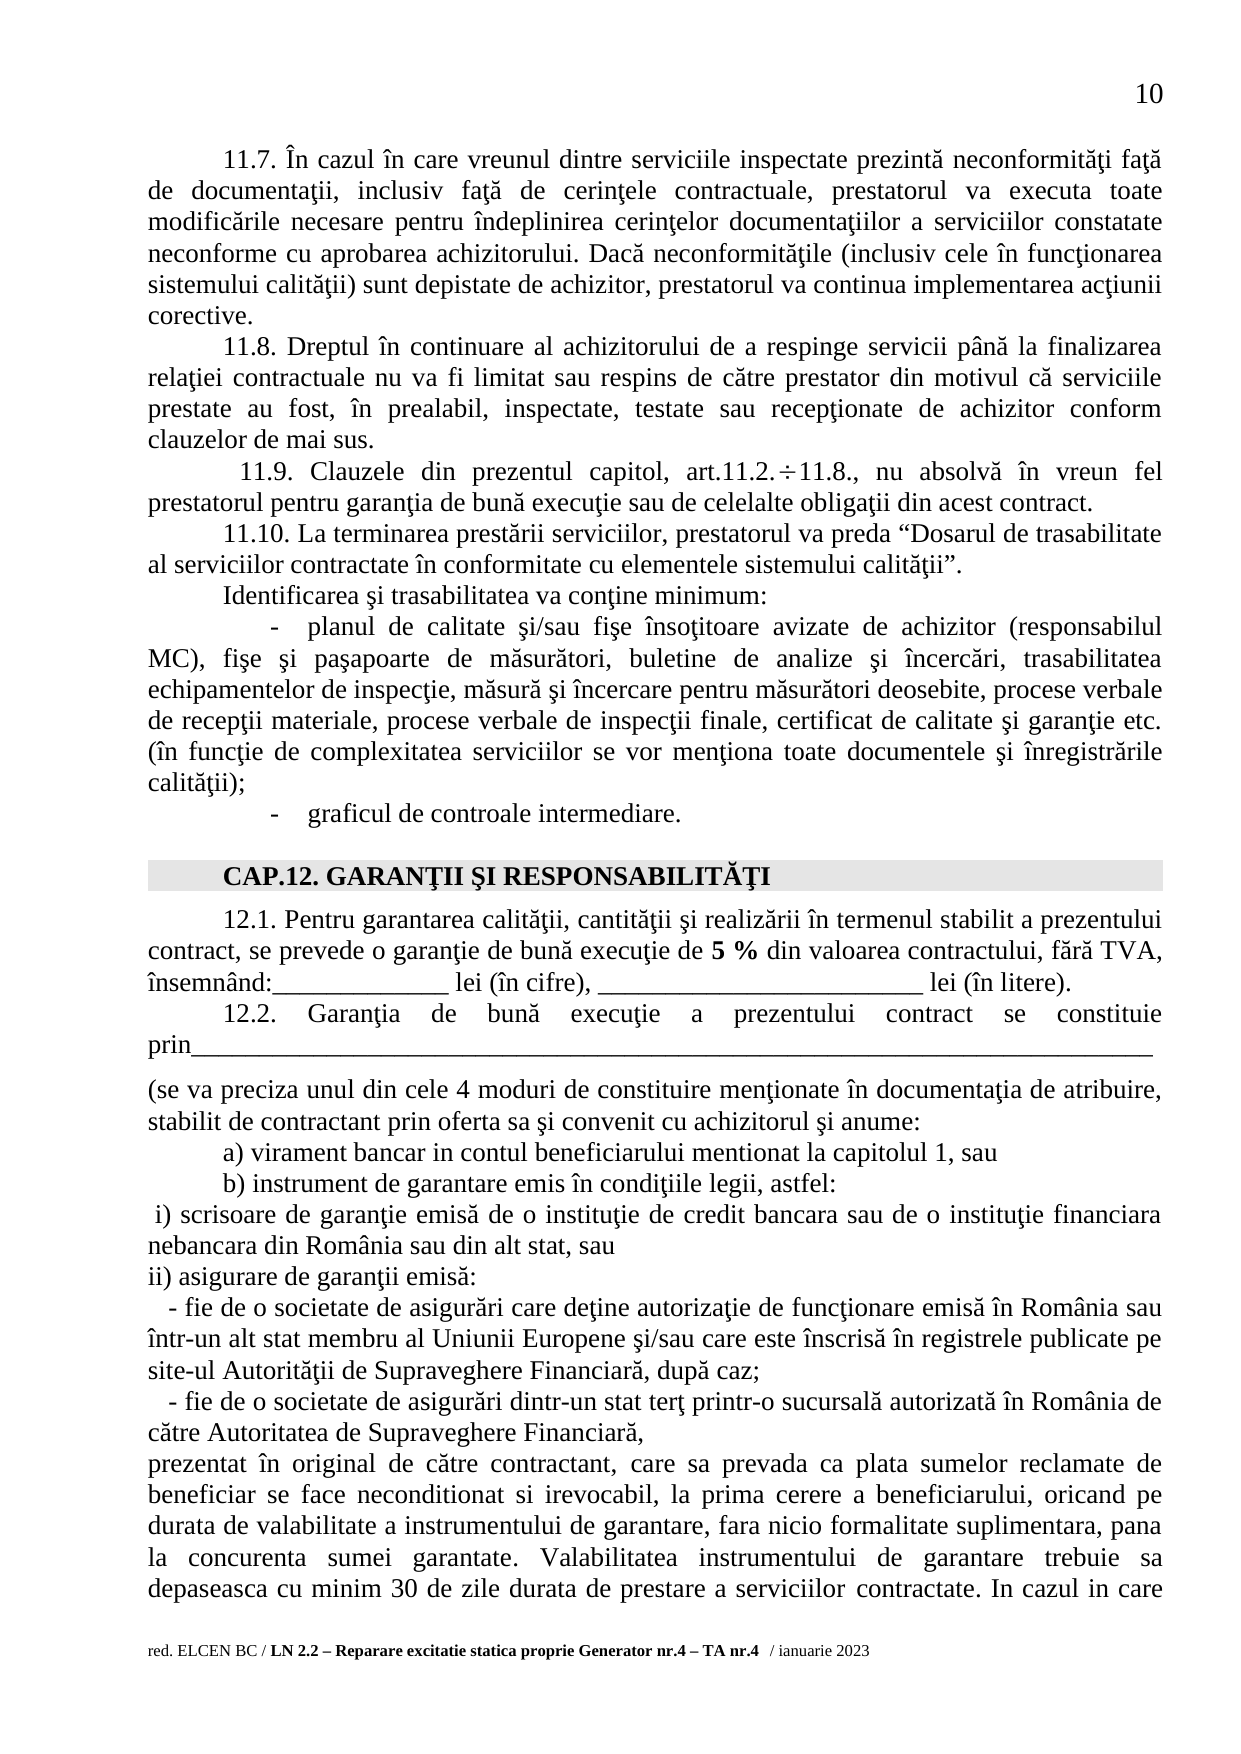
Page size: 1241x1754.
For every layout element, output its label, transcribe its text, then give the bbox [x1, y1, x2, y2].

text ii) asigurare de garanţii emisă: [148, 1260, 1163, 1291]
text 12.2. Garanţia de bună execuţie a prezentului contract se constituie prin_______________________________________________________________________ [148, 997, 1163, 1059]
text Identificarea şi trasabilitatea va conţine minimum: [148, 579, 1163, 611]
text b) instrument de garantare emis în condiţiile legii, astfel: [148, 1167, 1163, 1198]
text 11.9. Clauzele din prezentul capitol, art.11.2.11.8., nu absolvă în vreun fel prestatorul pentru garanţia de bună execuţie sau de celelalte obligaţii din acest contract. [148, 455, 1163, 517]
text (se va preciza unul din cele 4 moduri de constituire menţionate în documentaţia de atribuire, stabilit de contractant prin oferta sa şi convenit cu achizitorul şi anume: [148, 1073, 1163, 1136]
list graficul de controale intermediare. [270, 797, 1163, 828]
subtitle CAP.12. GARANŢII ŞI RESPONSABILITĂŢI [148, 860, 1163, 891]
text a) virament bancar in contul beneficiarului mentionat la capitolul 1, sau [148, 1136, 1163, 1167]
text - fie de o societate de asigurări care deţine autorizaţie de funcţionare emisă în România sau într-un alt stat membru al Uniunii Europene şi/sau care este înscrisă în registrele publicate pe site-ul Autorităţii de Supraveghere Financiară, după caz; [148, 1291, 1163, 1385]
text 11.10. La terminarea prestării serviciilor, prestatorul va preda “Dosarul de trasabilitate al serviciilor contractate în conformitate cu elementele sistemului calităţii”. [148, 517, 1163, 579]
text i) scrisoare de garanţie emisă de o instituţie de credit bancara sau de o instituţie financiara nebancara din România sau din alt stat, sau [148, 1198, 1163, 1260]
text 11.8. Dreptul în continuare al achizitorului de a respinge servicii până la finalizarea relaţiei contractuale nu va fi limitat sau respins de către prestator din motivul că serviciile prestate au fost, în prealabil, inspectate, testate sau recepţionate de achizitor conform clauzelor de mai sus. [148, 330, 1163, 455]
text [148, 1447, 1163, 1603]
text 11.7. În cazul în care vreunul dintre serviciile inspectate prezintă neconformităţi faţă de documentaţii, inclusiv faţă de cerinţele contractuale, prestatorul va executa toate modificările necesare pentru îndeplinirea cerinţelor documentaţiilor a serviciilor constatate neconforme cu aprobarea achizitorului. Dacă neconformităţile (inclusiv cele în funcţionarea sistemului calităţii) sunt depistate de achizitor, prestatorul va continua implementarea acţiunii corective. [148, 143, 1163, 330]
text - fie de o societate de asigurări dintr-un stat terţ printr-o sucursală autorizată în România de către Autoritatea de Supraveghere Financiară, [148, 1385, 1163, 1447]
text 12.1. Pentru garantarea calităţii, cantităţii şi realizării în termenul stabilit a prezentului contract, se prevede o garanţie de bună execuţie de 5 % din valoarea contractului, fără TVA, însemnând:_____________ lei (în cifre), ________________________ lei (în litere). [148, 903, 1163, 997]
list planul de calitate şi/sau fişe însoţitoare avizate de achizitor (responsabilul MC), fişe şi paşapoarte de măsurători, buletine de analize şi încercări, trasabilitatea echipamentelor de inspecţie, măsură şi încercare pentru măsurători deosebite, procese verbale de recepţii materiale, procese verbale de inspecţii finale, certificat de calitate şi garanţie etc. (în funcţie de complexitatea serviciilor se vor menţiona toate documentele şi înregistrările calităţii); [148, 611, 1163, 797]
